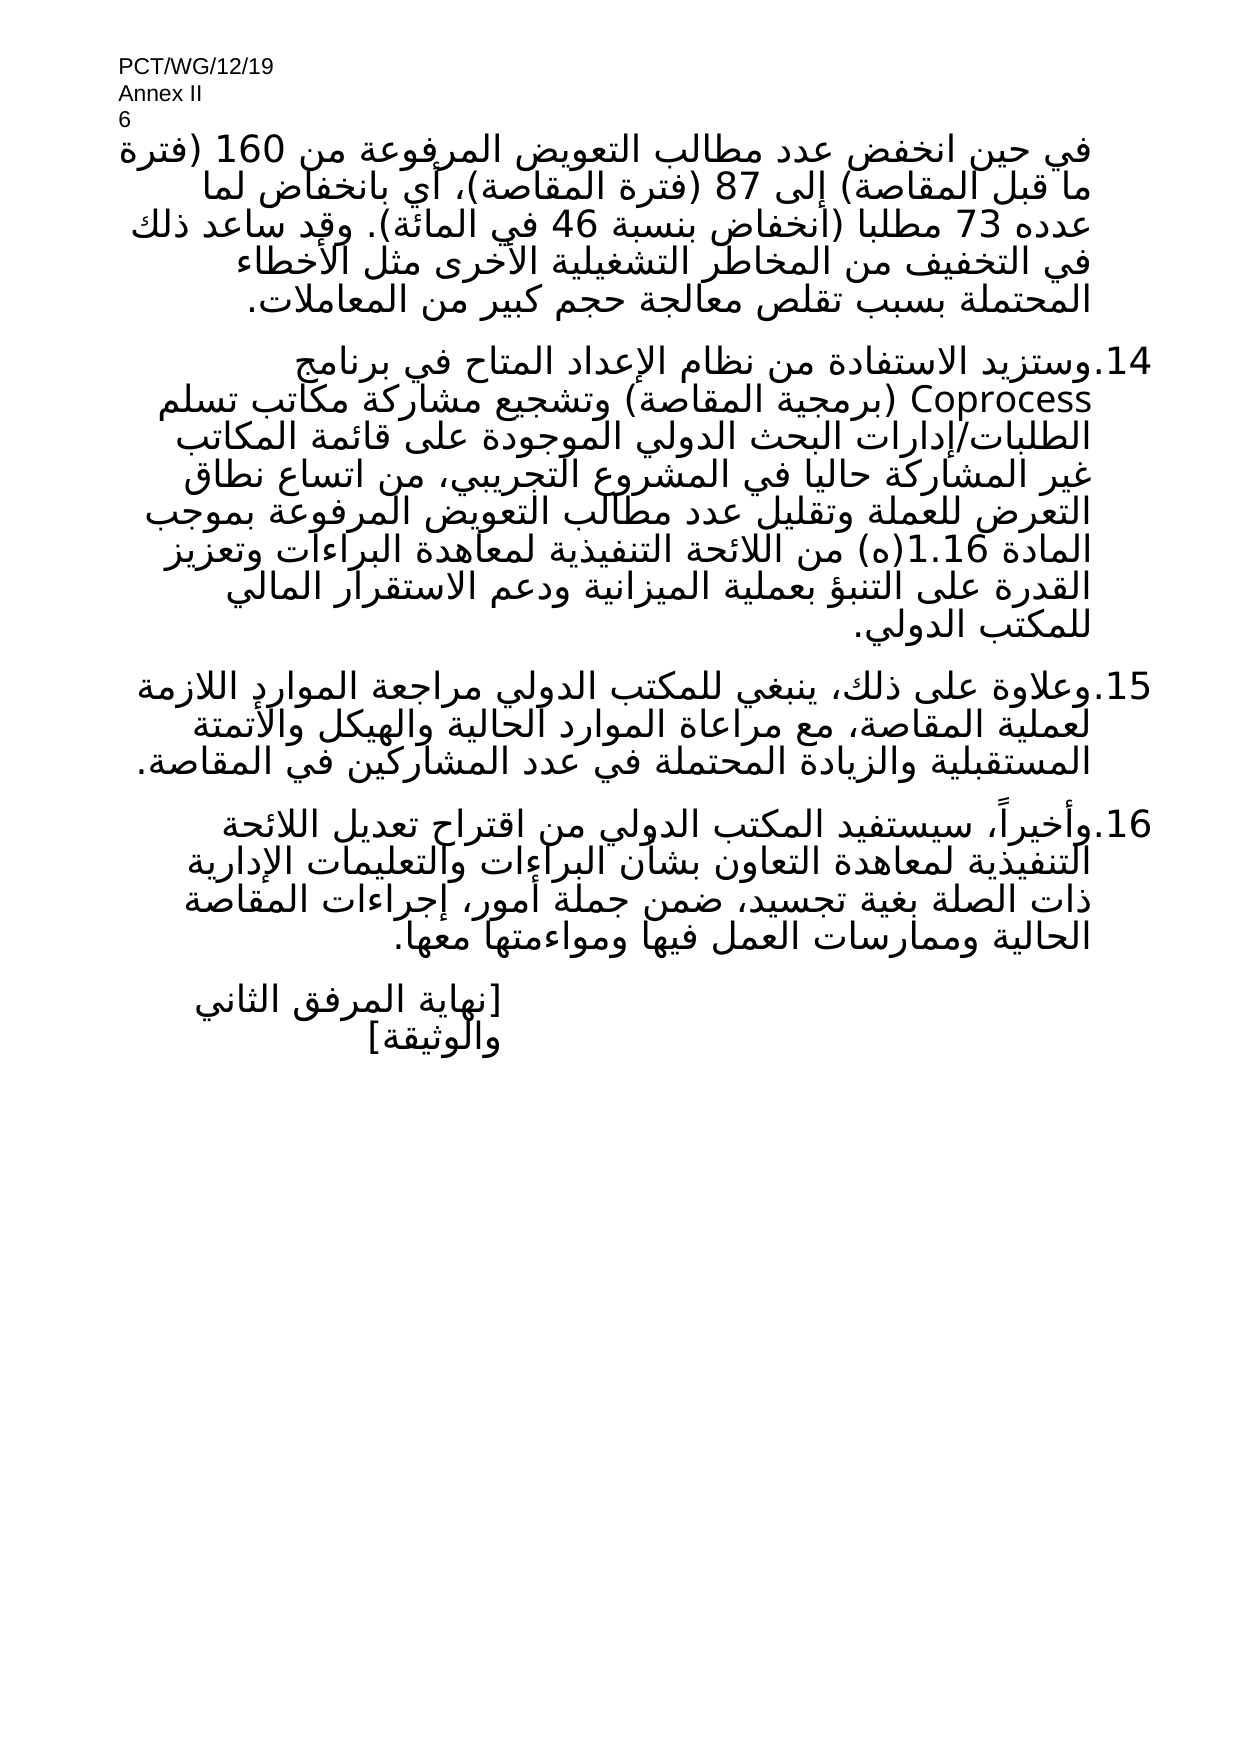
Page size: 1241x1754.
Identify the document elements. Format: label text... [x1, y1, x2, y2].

list وعلاوة على ذلك، ينبغي للمكتب الدولي مراجعة الموارد اللازمة لعملية المقاصة، مع مراعاة الموارد الحالية والهيكل والأتمتة المستقبلية والزيادة المحتملة في عدد المشاركين في المقاصة. [118, 670, 1093, 782]
list وأخيراً، سيستفيد المكتب الدولي من اقتراح تعديل اللائحة التنفيذية لمعاهدة التعاون بشأن البراءات والتعليمات الإدارية ذات الصلة بغية تجسيد، ضمن جملة أمور، إجراءات المقاصة الحالية وممارسات العمل فيها ومواءمتها معها. [118, 807, 1093, 957]
list وستزيد الاستفادة من نظام الإعداد المتاح في برنامج Coprocess (برمجية المقاصة) وتشجيع مشاركة مكاتب تسلم الطلبات/إدارات البحث الدولي الموجودة على قائمة المكاتب غير المشاركة حاليا في المشروع التجريبي، من اتساع نطاق التعرض للعملة وتقليل عدد مطالب التعويض المرفوعة بموجب المادة 1.16(ه) من اللائحة التنفيذية لمعاهدة البراءات وتعزيز القدرة على التنبؤ بعملية الميزانية ودعم الاستقرار المالي للمكتب الدولي. [118, 345, 1093, 645]
text [نهاية المرفق الثاني والوثيقة] [118, 982, 502, 1057]
list وانخفض حجم معاملات تحويل الأموال إلكترونيا من 90 في عام 2017 إلى 39 في عام 2018 (فترة المقاصة)، وهو ما يمثل انخفاضًا لما عدده 51 معاملة (انخفاض بنسبة 57 في المائة)، في حين انخفض عدد مطالب التعويض المرفوعة من 160 (فترة ما قبل المقاصة) إلى 87 (فترة المقاصة)، أي بانخفاض لما عدده 73 مطلبا (انخفاض بنسبة 46 في المائة). وقد ساعد ذلك في التخفيف من المخاطر التشغيلية الأخرى مثل الأخطاء المحتملة بسبب تقلص معالجة حجم كبير من المعاملات. [118, 132, 1093, 320]
